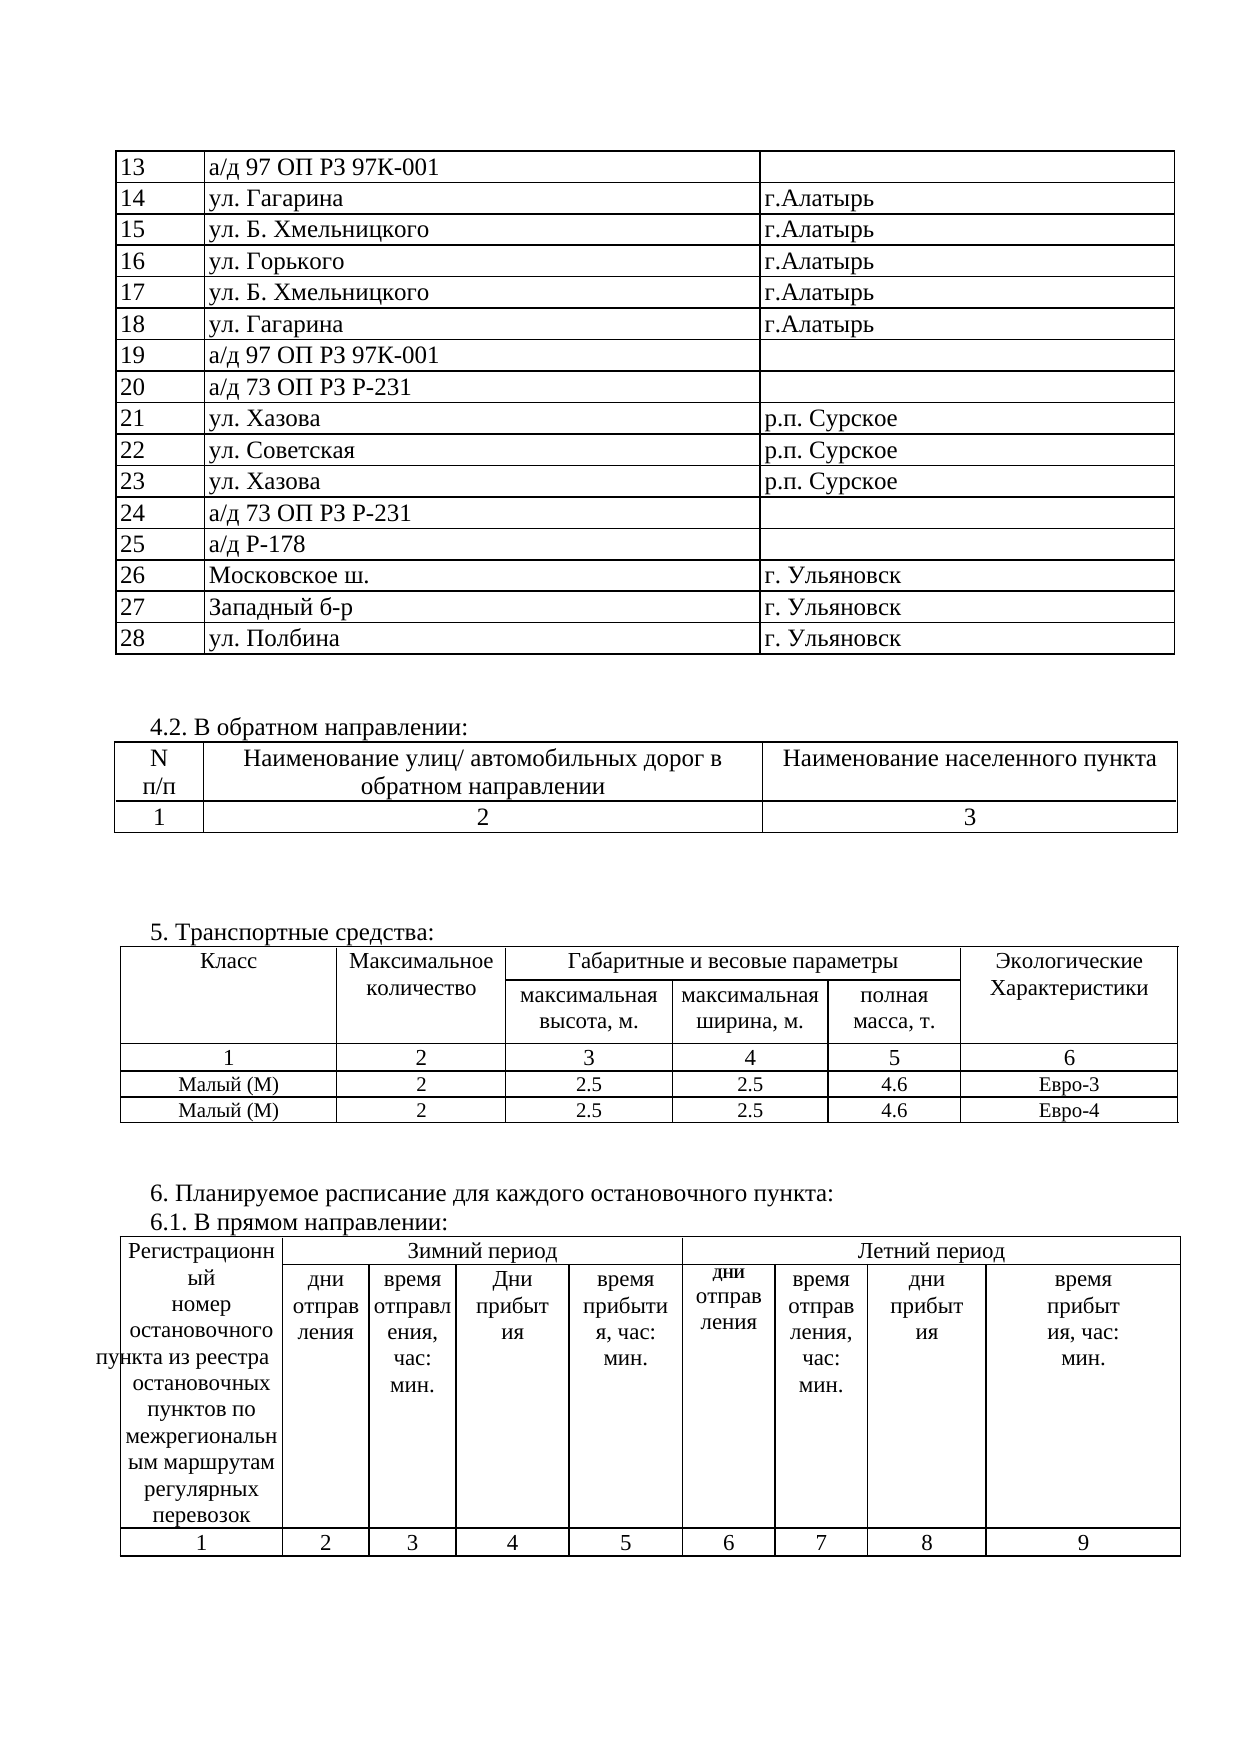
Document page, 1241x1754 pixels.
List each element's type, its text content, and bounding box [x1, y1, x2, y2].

table_cell г.Алатырь [761, 277, 1174, 307]
table_header N п/п [115, 743, 203, 800]
text 5. Транспортные средства: [150, 917, 1090, 946]
table_cell 23 [117, 466, 204, 496]
table_cell ул. Советская [205, 435, 759, 464]
table_cell максимальная ширина, м. [673, 981, 827, 1042]
table_cell Западный б-р [205, 592, 759, 622]
table_cell время прибыт ия, час: мин. [987, 1265, 1180, 1527]
table_cell 2 [283, 1529, 368, 1555]
table_cell ул. Хазова [205, 466, 759, 496]
table_cell р.п. Сурское [761, 403, 1174, 433]
table_cell 27 [117, 592, 204, 622]
table_cell 4 [673, 1044, 827, 1070]
table_cell время отправ ления, час: мин. [776, 1265, 867, 1527]
table_cell 16 [117, 246, 204, 276]
table_cell максимальная высота, м. [506, 981, 672, 1042]
table_header Максимальное количество [337, 947, 505, 1042]
table_cell 3 [763, 800, 1177, 832]
table_cell 5 [829, 1044, 960, 1070]
table_cell ул. Хазова [205, 403, 759, 433]
table_cell 18 [117, 309, 204, 339]
table_cell полная масса, т. [829, 981, 960, 1042]
table_cell 2 [204, 802, 762, 832]
table_cell время отправл ения, час: мин. [370, 1265, 455, 1527]
table_cell ул. Гагарина [205, 183, 759, 213]
table_header Габаритные и весовые параметры [506, 947, 960, 979]
table_cell 3 [370, 1529, 455, 1555]
table_header Класс [121, 947, 336, 1042]
table_header Наименование улиц/ автомобильных дорог в обратном направлении [204, 743, 762, 800]
table_cell 3 [506, 1044, 672, 1070]
table_cell дни прибыт ия [868, 1265, 985, 1527]
table_cell г. Ульяновск [761, 623, 1174, 653]
table_cell 2.5 [506, 1098, 672, 1122]
table_cell г. Ульяновск [761, 561, 1174, 590]
table_cell 8 [868, 1529, 985, 1555]
table_cell р.п. Сурское [761, 466, 1174, 496]
table_cell ул. Б. Хмельницкого [205, 215, 759, 244]
table_cell Малый (М) [121, 1098, 336, 1122]
table_cell ДНИ отправ ления [683, 1265, 774, 1527]
table_cell 4.6 [829, 1072, 960, 1096]
table_header Летний период [683, 1237, 1180, 1264]
table_cell 19 [117, 340, 204, 370]
table_cell 17 [117, 277, 204, 307]
table_cell 13 [117, 152, 204, 181]
table_cell 22 [117, 435, 204, 464]
text 6. Планируемое расписание для каждого остановочного пункта: [150, 1178, 1090, 1207]
table_cell г.Алатырь [761, 215, 1174, 244]
table_cell ул. Гагарина [205, 309, 759, 339]
table_cell а/д 73 ОП РЗ Р-231 [205, 372, 759, 402]
table_cell 28 [117, 623, 204, 653]
table_cell Евро-4 [961, 1098, 1177, 1122]
table_cell р.п. Сурское [761, 435, 1174, 464]
table_cell 4.6 [829, 1098, 960, 1122]
table_cell 6 [683, 1529, 774, 1555]
table_cell г.Алатырь [761, 246, 1174, 276]
table_header Наименование населенного пункта [763, 743, 1177, 800]
text 6.1. В прямом направлении: [150, 1207, 1090, 1236]
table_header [121, 1237, 282, 1527]
table_cell ул. Б. Хмельницкого [205, 277, 759, 307]
table_cell 20 [117, 372, 204, 402]
table_cell 7 [776, 1529, 867, 1555]
table_cell 26 [117, 561, 204, 590]
table_cell 2.5 [673, 1098, 827, 1122]
table_cell а/д 97 ОП РЗ 97К-001 [205, 152, 759, 181]
table_cell 1 [121, 1529, 282, 1555]
table_cell 15 [117, 215, 204, 244]
table_cell 1 [115, 801, 203, 832]
table_cell [761, 340, 1174, 370]
table_cell а/д 97 ОП РЗ 97К-001 [205, 340, 759, 370]
table_cell 2 [337, 1072, 505, 1096]
table_cell 2 [337, 1044, 505, 1070]
table_cell 25 [117, 529, 204, 559]
table_cell [761, 372, 1174, 402]
table_cell 5 [570, 1529, 682, 1555]
table_header Экологические Характеристики [961, 947, 1177, 1042]
table_cell 2.5 [506, 1072, 672, 1096]
table_cell а/д 73 ОП РЗ Р-231 [205, 498, 759, 527]
table_cell 2 [337, 1098, 505, 1122]
table_cell [761, 529, 1174, 559]
table_header Зимний период [283, 1237, 682, 1264]
table_cell 14 [117, 183, 204, 213]
table_cell время прибыти я, час: мин. [570, 1265, 682, 1527]
table_cell [761, 152, 1174, 181]
table_cell а/д Р-178 [205, 529, 759, 559]
table_cell [761, 498, 1174, 527]
table_cell ул. Полбина [205, 623, 759, 653]
table_cell 1 [121, 1044, 336, 1070]
table_cell Евро-3 [961, 1072, 1177, 1096]
table_cell Московское ш. [205, 561, 759, 590]
table_cell дни отправ ления [283, 1265, 368, 1527]
table_cell 24 [117, 498, 204, 527]
table_cell 21 [117, 403, 204, 433]
table_cell г. Ульяновск [761, 592, 1174, 622]
table_cell ул. Горького [205, 246, 759, 276]
table_cell г.Алатырь [761, 183, 1174, 213]
table_cell Малый (М) [121, 1072, 336, 1096]
table_cell 2.5 [673, 1072, 827, 1096]
table_cell г.Алатырь [761, 309, 1174, 339]
table_cell 4 [457, 1529, 568, 1555]
table_cell 6 [961, 1044, 1177, 1070]
table_cell Дни прибыт ия [457, 1265, 568, 1527]
text 4.2. В обратном направлении: [150, 712, 1090, 741]
table_cell 9 [987, 1529, 1180, 1555]
